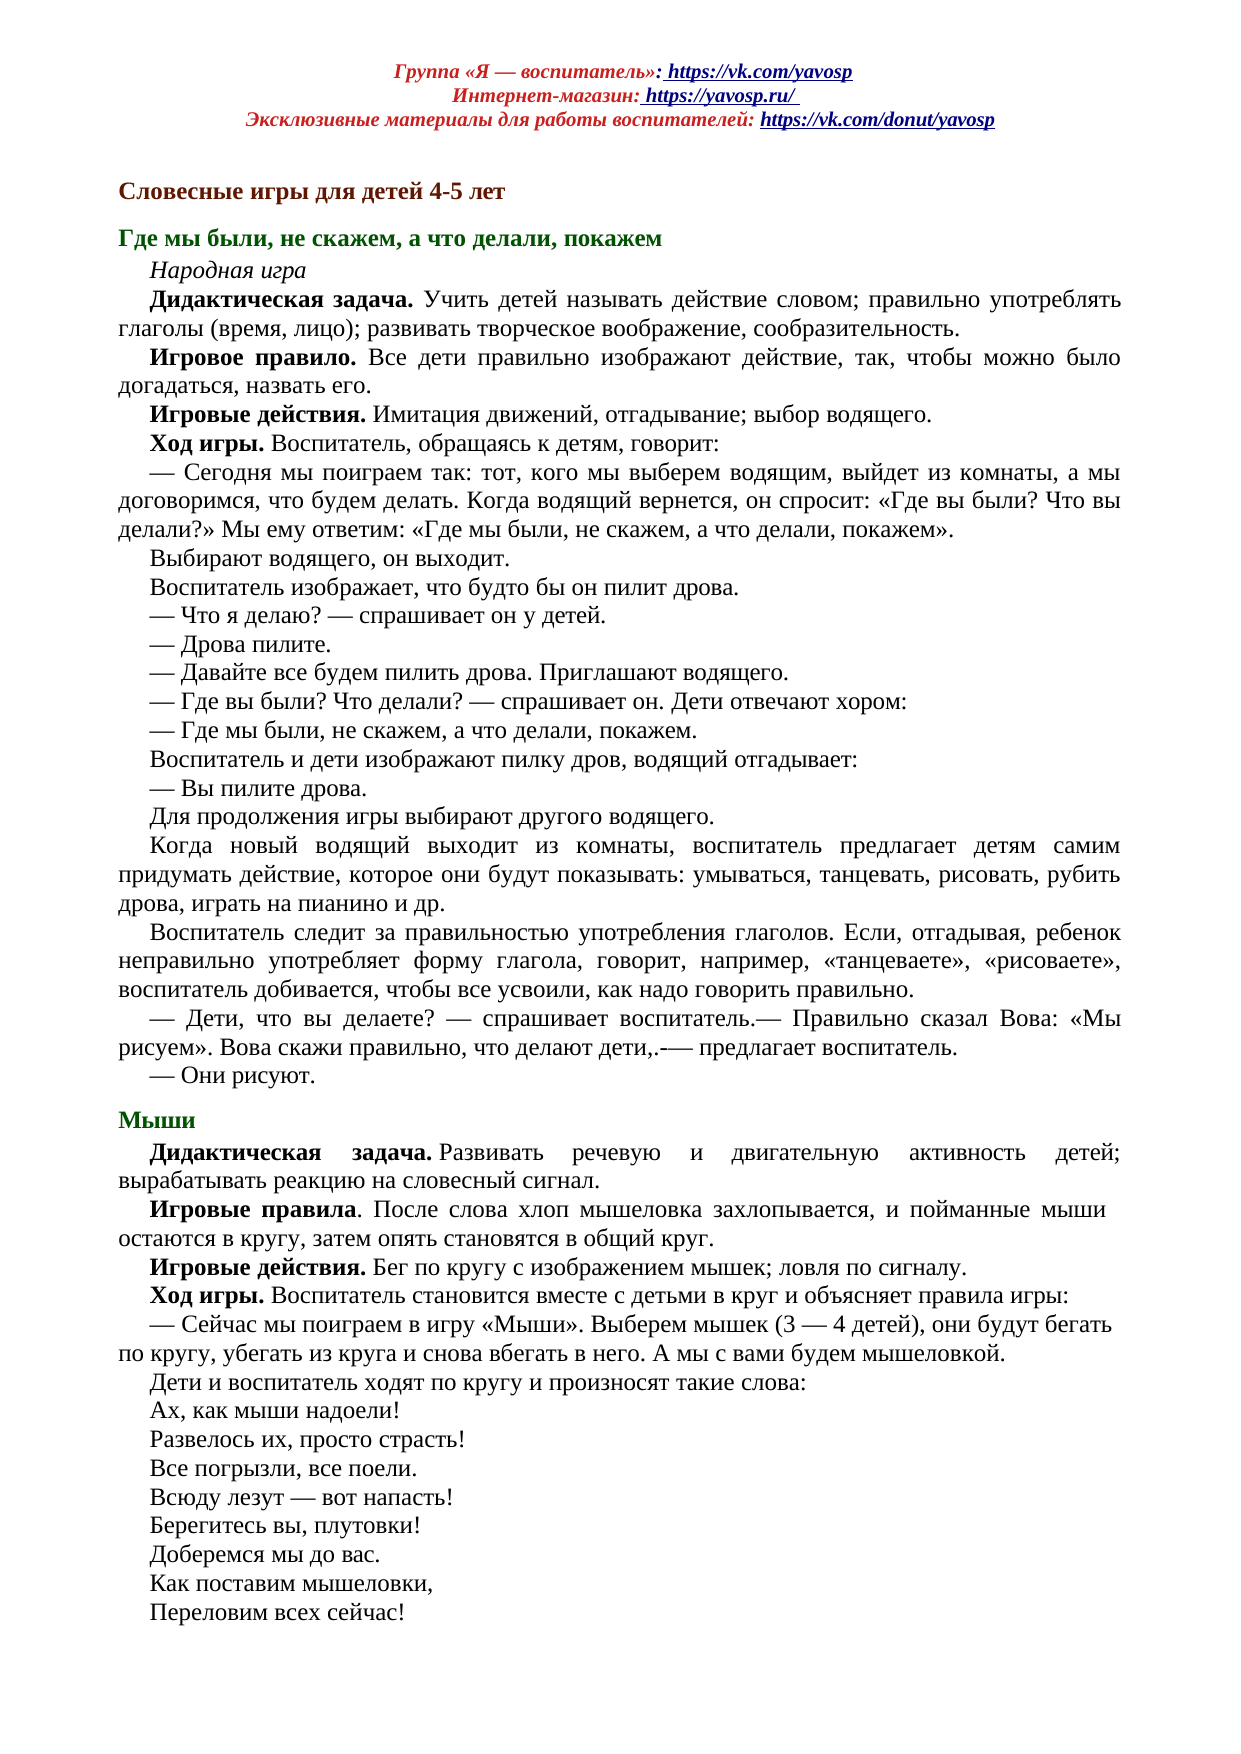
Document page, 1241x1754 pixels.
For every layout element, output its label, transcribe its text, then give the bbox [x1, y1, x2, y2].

text Дети и воспитатель ходят по кругу и произносят такие слова: Ах, как мыши надоели! [149, 1367, 837, 1424]
text Игровые действия. Бег по кругу с изображением мышек; ловля по сигналу. [149, 1252, 1137, 1280]
text Воспитатель и дети изображают пилку дров, водящий отгадывает: [149, 744, 1137, 773]
text Ход игры. Воспитатель становится вместе с детьми в круг и объясняет правила игры: [149, 1280, 1137, 1309]
list Дрова пилите. [149, 629, 1137, 658]
text Всюду лезут — вот напасть! Берегитесь вы, плутовки! [149, 1482, 473, 1539]
text Где мы были, не скажем, а что делали, покажем [118, 223, 1137, 252]
list Сегодня мы поиграем так: тот, кого мы выберем водящим, выйдет из комнаты, а мы договоримся, что будем делать. Когда водящий вернется, он спросит: «Где вы были? Что вы делали?» Мы ему ответим: «Где мы были, не скажем, а что делали, покажем». [118, 457, 1122, 543]
text Ход игры. Воспитатель, обращаясь к детям, говорит: [149, 428, 1137, 457]
text Воспитатель следит за правильностью употребления глаголов. Если, отгадывая, ребенок неправильно употребляет форму глагола, говорит, например, «танцеваете», «рисоваете», воспитатель добивается, чтобы все усвоили, как надо говорить правильно. [118, 917, 1122, 1003]
list Давайте все будем пилить дрова. Приглашают водящего. [149, 658, 1137, 686]
list Где вы были? Что делали? — спрашивает он. Дети отвечают хором: [149, 686, 1137, 715]
text Игровые действия. Имитация движений, отгадывание; выбор водящего. [149, 399, 1137, 428]
list Дети, что вы делаете? — спрашивает воспитатель.— Правильно сказал Вова: «Мы рисуем». Вова скажи правильно, что делают дети,.-— предлагает воспитатель. [118, 1003, 1122, 1060]
text Доберемся мы до вас. [149, 1539, 1137, 1568]
text Дидактическая задача. Развивать речевую и двигательную активность детей; вырабатывать реакцию на словесный сигнал. [118, 1137, 1122, 1194]
list Сейчас мы поиграем в игру «Мыши». Выберем мышек (3 — 4 детей), они будут бегать по кругу, убегать из круга и снова вбегать в него. А мы с вами будем мышеловкой. [118, 1309, 1122, 1367]
text Когда новый водящий выходит из комнаты, воспитатель предлагает детям самим придумать действие, которое они будут показывать: умываться, танцевать, рисовать, рубить дрова, играть на пианино и др. [118, 830, 1122, 916]
text Как поставим мышеловки, Переловим всех сейчас! [149, 1568, 473, 1625]
list Они рисуют. [149, 1060, 1137, 1089]
subtitle Словесные игры для детей 4-5 лет [118, 176, 1137, 205]
text Для продолжения игры выбирают другого водящего. [149, 801, 1137, 830]
list Вы пилите дрова. [149, 773, 1137, 801]
list Где мы были, не скажем, а что делали, покажем. [149, 715, 1137, 744]
text Дидактическая задача. Учить детей называть действие словом; правильно употреблять глаголы (время, лицо); развивать творческое воображение, сообразительность. [118, 284, 1122, 342]
text Развелось их, просто страсть! Все погрызли, все поели. [149, 1424, 473, 1482]
text Игровое правило. Все дети правильно изображают действие, так, чтобы можно было догадаться, назвать его. [118, 342, 1122, 399]
text Игровые правила. После слова хлоп мышеловка захлопывается, и пойманные мыши остаются в кругу, затем опять становятся в общий круг. [118, 1194, 1137, 1252]
text Воспитатель изображает, что будто бы он пилит дрова. [149, 572, 1137, 600]
subtitle Мыши [118, 1105, 1137, 1133]
list Что я делаю? — спрашивает он у детей. [149, 600, 1137, 629]
text Выбирают водящего, он выходит. [149, 543, 1137, 572]
text Народная игра [149, 255, 1137, 284]
